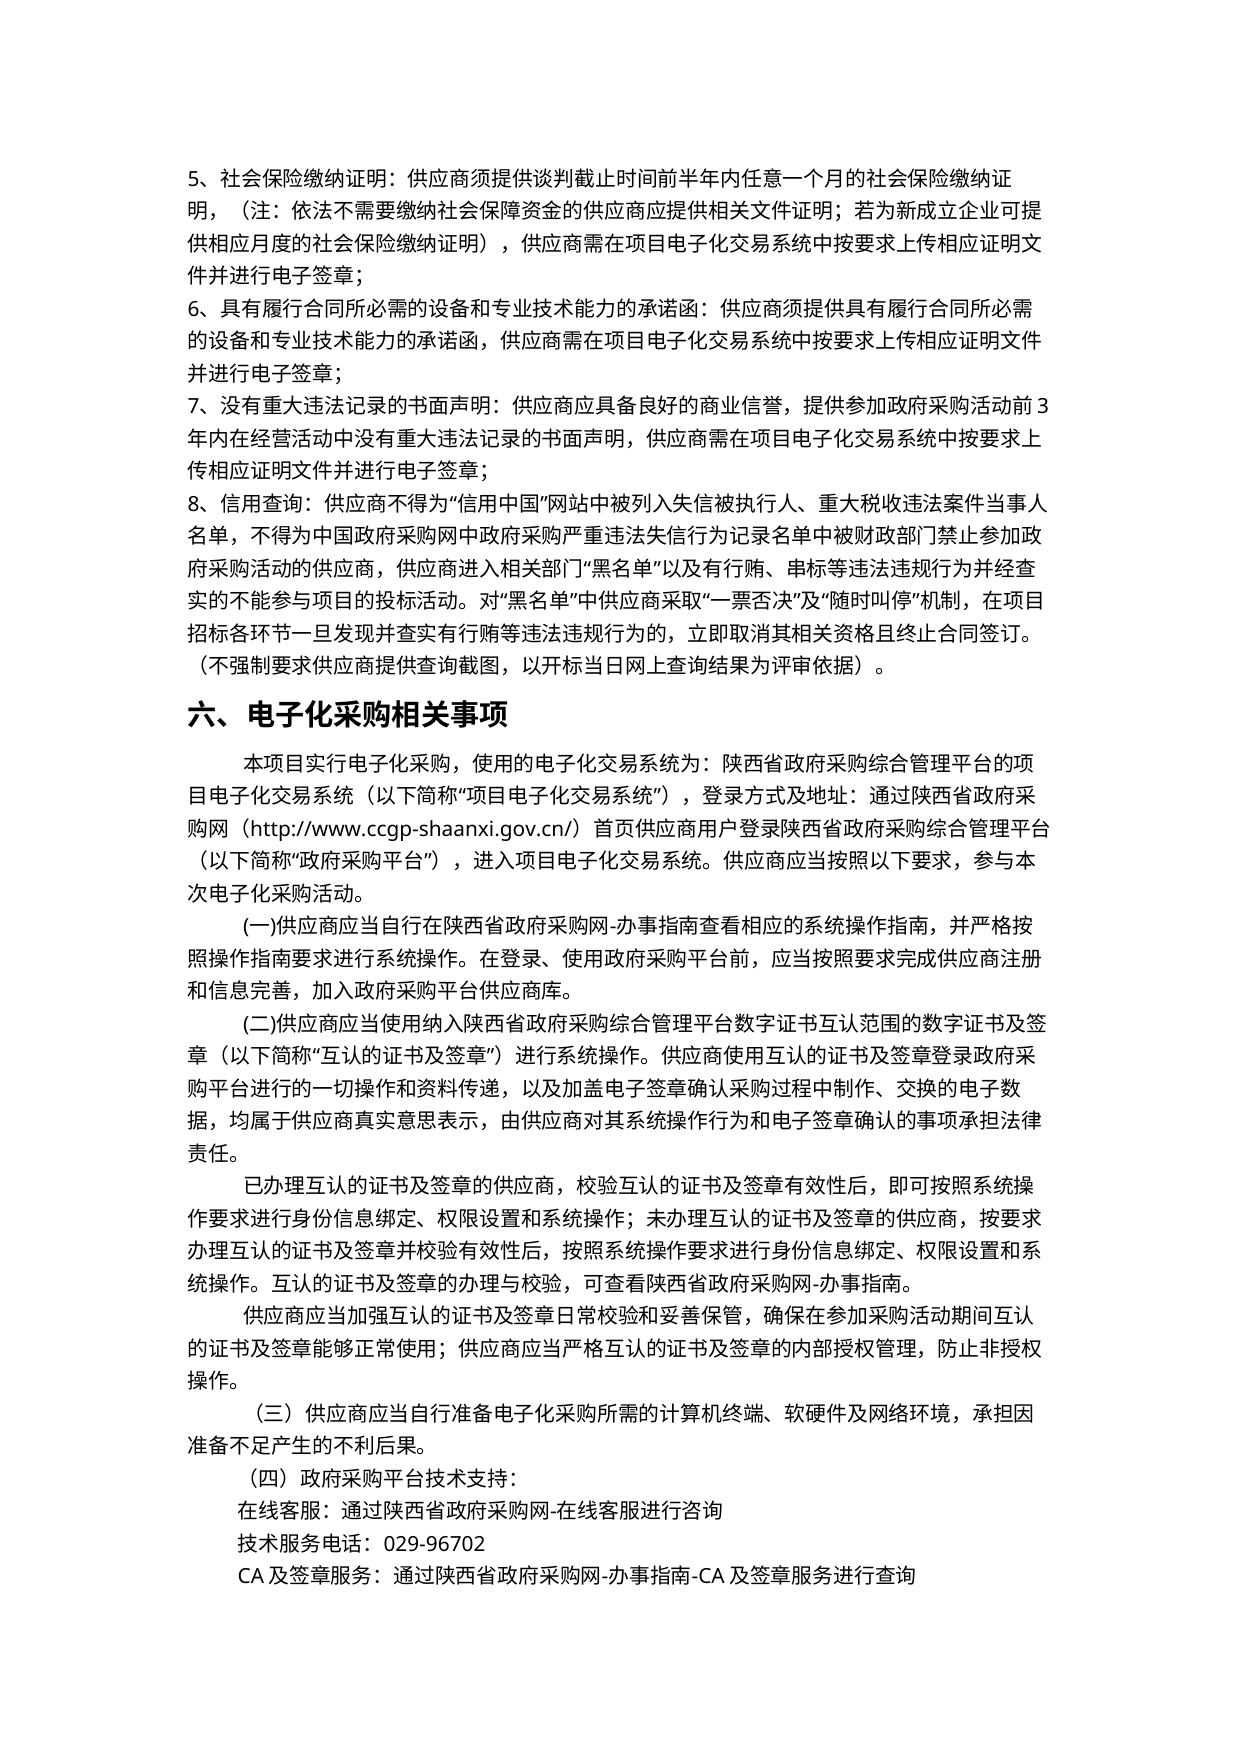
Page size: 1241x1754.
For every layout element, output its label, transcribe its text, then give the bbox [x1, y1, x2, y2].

text 6、具有履行合同所必需的设备和专业技术能力的承诺函：供应商须提供具有履行合同所必需的设备和专业技术能力的承诺函，供应商需在项目电子化交易系统中按要求上传相应证明文件并进行电子签章； [187, 292, 1053, 389]
text 六、电子化采购相关事项 [187, 682, 1053, 747]
text 供应商应当加强互认的证书及签章日常校验和妥善保管，确保在参加采购活动期间互认的证书及签章能够正常使用；供应商应当严格互认的证书及签章的内部授权管理，防止非授权操作。 [187, 1299, 1053, 1397]
text 技术服务电话：029-96702 [187, 1527, 1053, 1559]
text 8、信用查询：供应商不得为“信用中国”网站中被列入失信被执行人、重大税收违法案件当事人名单，不得为中国政府采购网中政府采购严重违法失信行为记录名单中被财政部门禁止参加政府采购活动的供应商，供应商进入相关部门“黑名单”以及有行贿、串标等违法违规行为并经查实的不能参与项目的投标活动。对“黑名单”中供应商采取“一票否决”及“随时叫停”机制，在项目招标各环节一旦发现并查实有行贿等违法违规行为的，立即取消其相关资格且终止合同签订。（不强制要求供应商提供查询截图，以开标当日网上查询结果为评审依据）。 [187, 487, 1053, 682]
text （四）政府采购平台技术支持： [187, 1462, 1053, 1494]
text (一)供应商应当自行在陕西省政府采购网-办事指南查看相应的系统操作指南，并严格按照操作指南要求进行系统操作。在登录、使用政府采购平台前，应当按照要求完成供应商注册和信息完善，加入政府采购平台供应商库。 [187, 909, 1053, 1007]
text 7、没有重大违法记录的书面声明：供应商应具备良好的商业信誉，提供参加政府采购活动前3年内在经营活动中没有重大违法记录的书面声明，供应商需在项目电子化交易系统中按要求上传相应证明文件并进行电子签章； [187, 389, 1053, 487]
text 已办理互认的证书及签章的供应商，校验互认的证书及签章有效性后，即可按照系统操作要求进行身份信息绑定、权限设置和系统操作；未办理互认的证书及签章的供应商，按要求办理互认的证书及签章并校验有效性后，按照系统操作要求进行身份信息绑定、权限设置和系统操作。互认的证书及签章的办理与校验，可查看陕西省政府采购网-办事指南。 [187, 1169, 1053, 1299]
text （三）供应商应当自行准备电子化采购所需的计算机终端、软硬件及网络环境，承担因准备不足产生的不利后果。 [187, 1397, 1053, 1462]
text (二)供应商应当使用纳入陕西省政府采购综合管理平台数字证书互认范围的数字证书及签章（以下简称“互认的证书及签章”）进行系统操作。供应商使用互认的证书及签章登录政府采购平台进行的一切操作和资料传递，以及加盖电子签章确认采购过程中制作、交换的电子数据，均属于供应商真实意思表示，由供应商对其系统操作行为和电子签章确认的事项承担法律责任。 [187, 1007, 1053, 1169]
text 本项目实行电子化采购，使用的电子化交易系统为：陕西省政府采购综合管理平台的项目电子化交易系统（以下简称“项目电子化交易系统”），登录方式及地址：通过陕西省政府采购网（http://www.ccgp-shaanxi.gov.cn/）首页供应商用户登录陕西省政府采购综合管理平台（以下简称“政府采购平台”），进入项目电子化交易系统。供应商应当按照以下要求，参与本次电子化采购活动。 [187, 747, 1053, 909]
text 5、社会保险缴纳证明：供应商须提供谈判截止时间前半年内任意一个月的社会保险缴纳证明，（注：依法不需要缴纳社会保障资金的供应商应提供相关文件证明；若为新成立企业可提供相应月度的社会保险缴纳证明），供应商需在项目电子化交易系统中按要求上传相应证明文件并进行电子签章； [187, 162, 1053, 292]
text CA及签章服务：通过陕西省政府采购网-办事指南-CA及签章服务进行查询 [187, 1559, 1053, 1592]
text 在线客服：通过陕西省政府采购网-在线客服进行咨询 [187, 1494, 1053, 1527]
